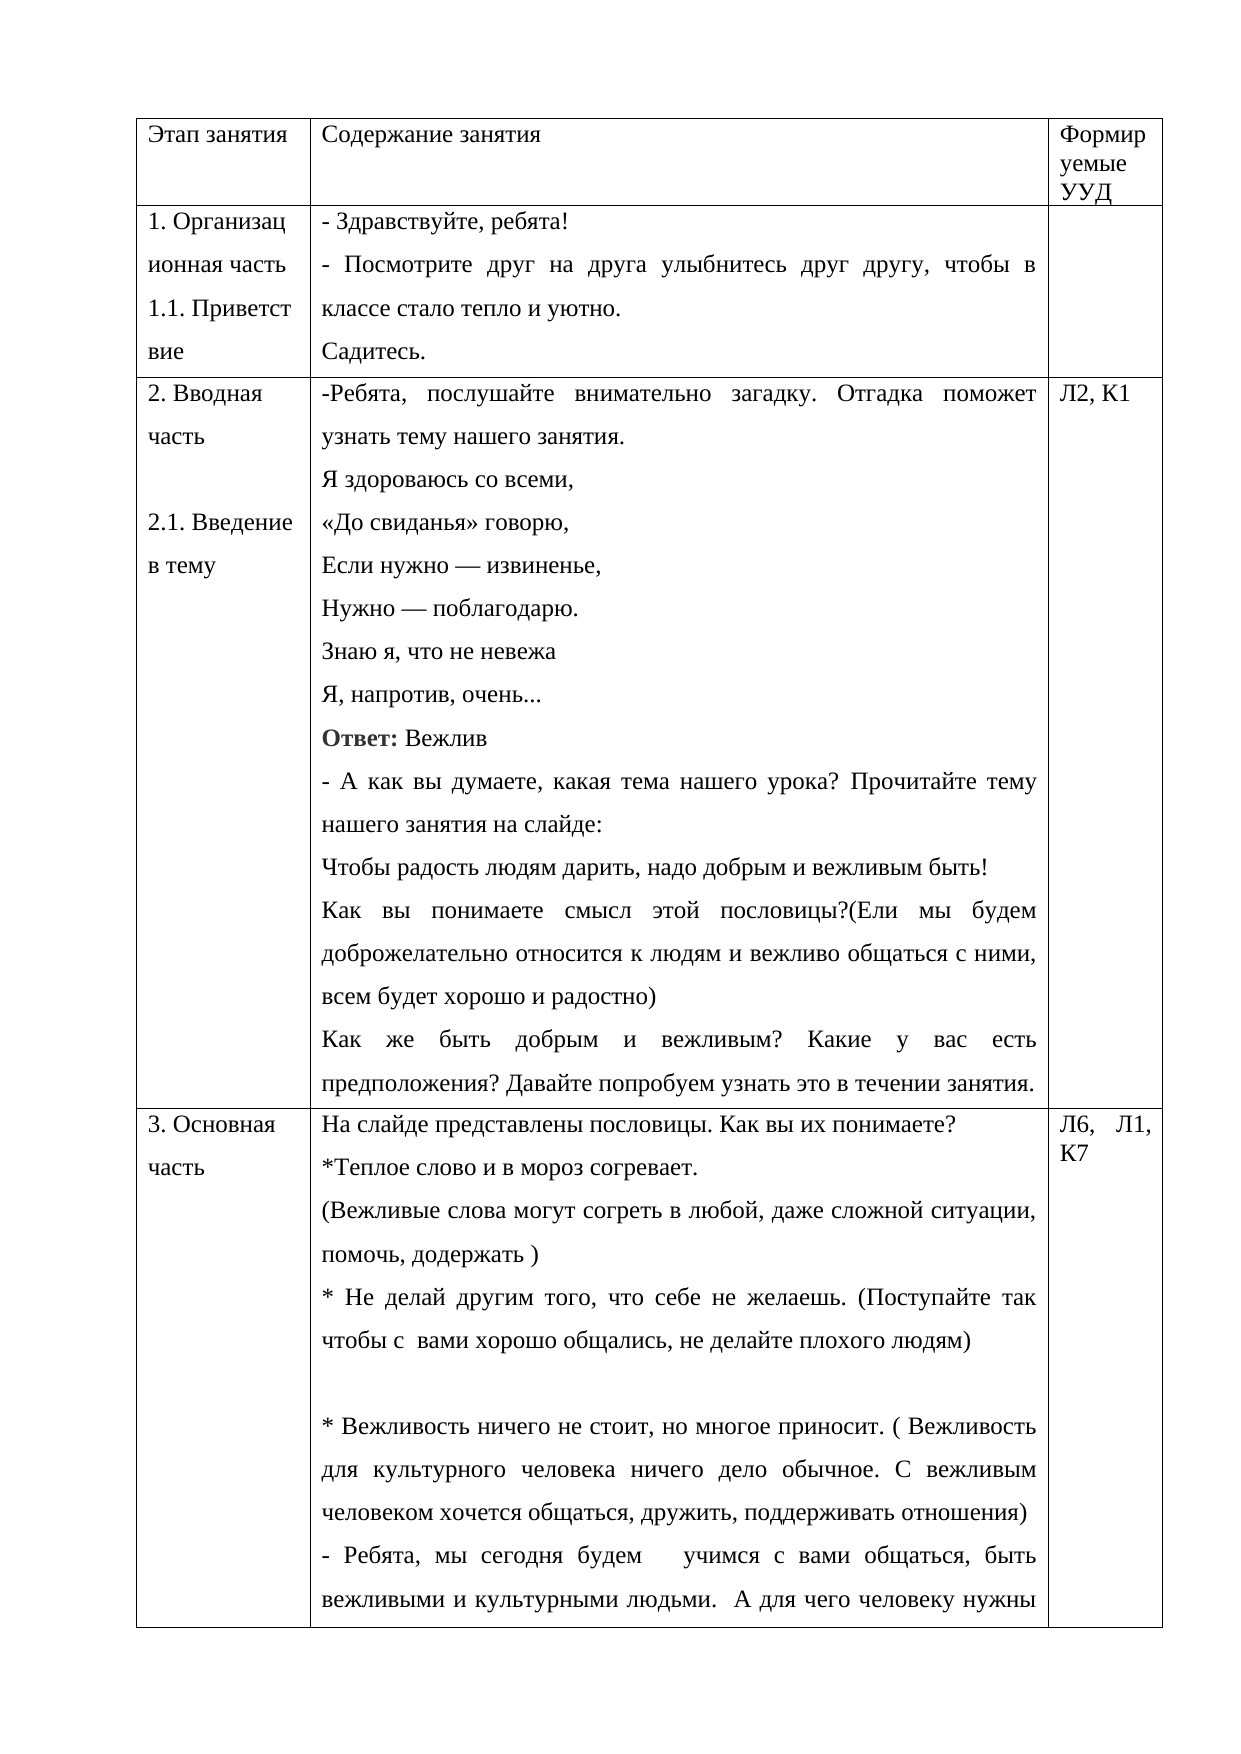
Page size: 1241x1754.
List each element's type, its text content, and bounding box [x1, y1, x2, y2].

table_cell Организационная часть Приветствие [137, 206, 310, 377]
table_header Формируемые УУД [1049, 119, 1162, 205]
table_cell Л6, Л1, К7 [1049, 1109, 1162, 1627]
table_cell - Здравствуйте, ребята! - Посмотрите друг на друга улыбнитесь друг другу, чтобы в классе стало тепло и уютно. Садитесь. [311, 206, 1048, 377]
table_header Содержание занятия [311, 119, 1048, 205]
table_cell -Ребята, послушайте внимательно загадку. Отгадка поможет узнать тему нашего занятия. Я здороваюсь со всеми, «До свиданья» говорю, Если нужно — извиненье, Нужно — поблагодарю. Знаю я, что не невежа Я, напротив, очень... Ответ: Вежлив - А как вы думаете, какая тема нашего урока? Прочитайте тему нашего занятия на слайде: Чтобы радость людям дарить, надо добрым и вежливым быть! Как вы понимаете смысл этой пословицы?(Ели мы будем доброжелательно относится к людям и вежливо общаться с ними, всем будет хорошо и радостно) Как же быть добрым и вежливым? Какие у вас есть предположения? Давайте попробуем узнать это в течении занятия. [311, 378, 1048, 1108]
table_cell [1049, 206, 1162, 377]
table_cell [137, 1109, 310, 1627]
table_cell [311, 1109, 1048, 1627]
table_cell Вводная часть Введение в тему [137, 378, 310, 1108]
table_header Этап занятия [137, 119, 310, 205]
table_cell Л2, К1 [1049, 378, 1162, 1108]
